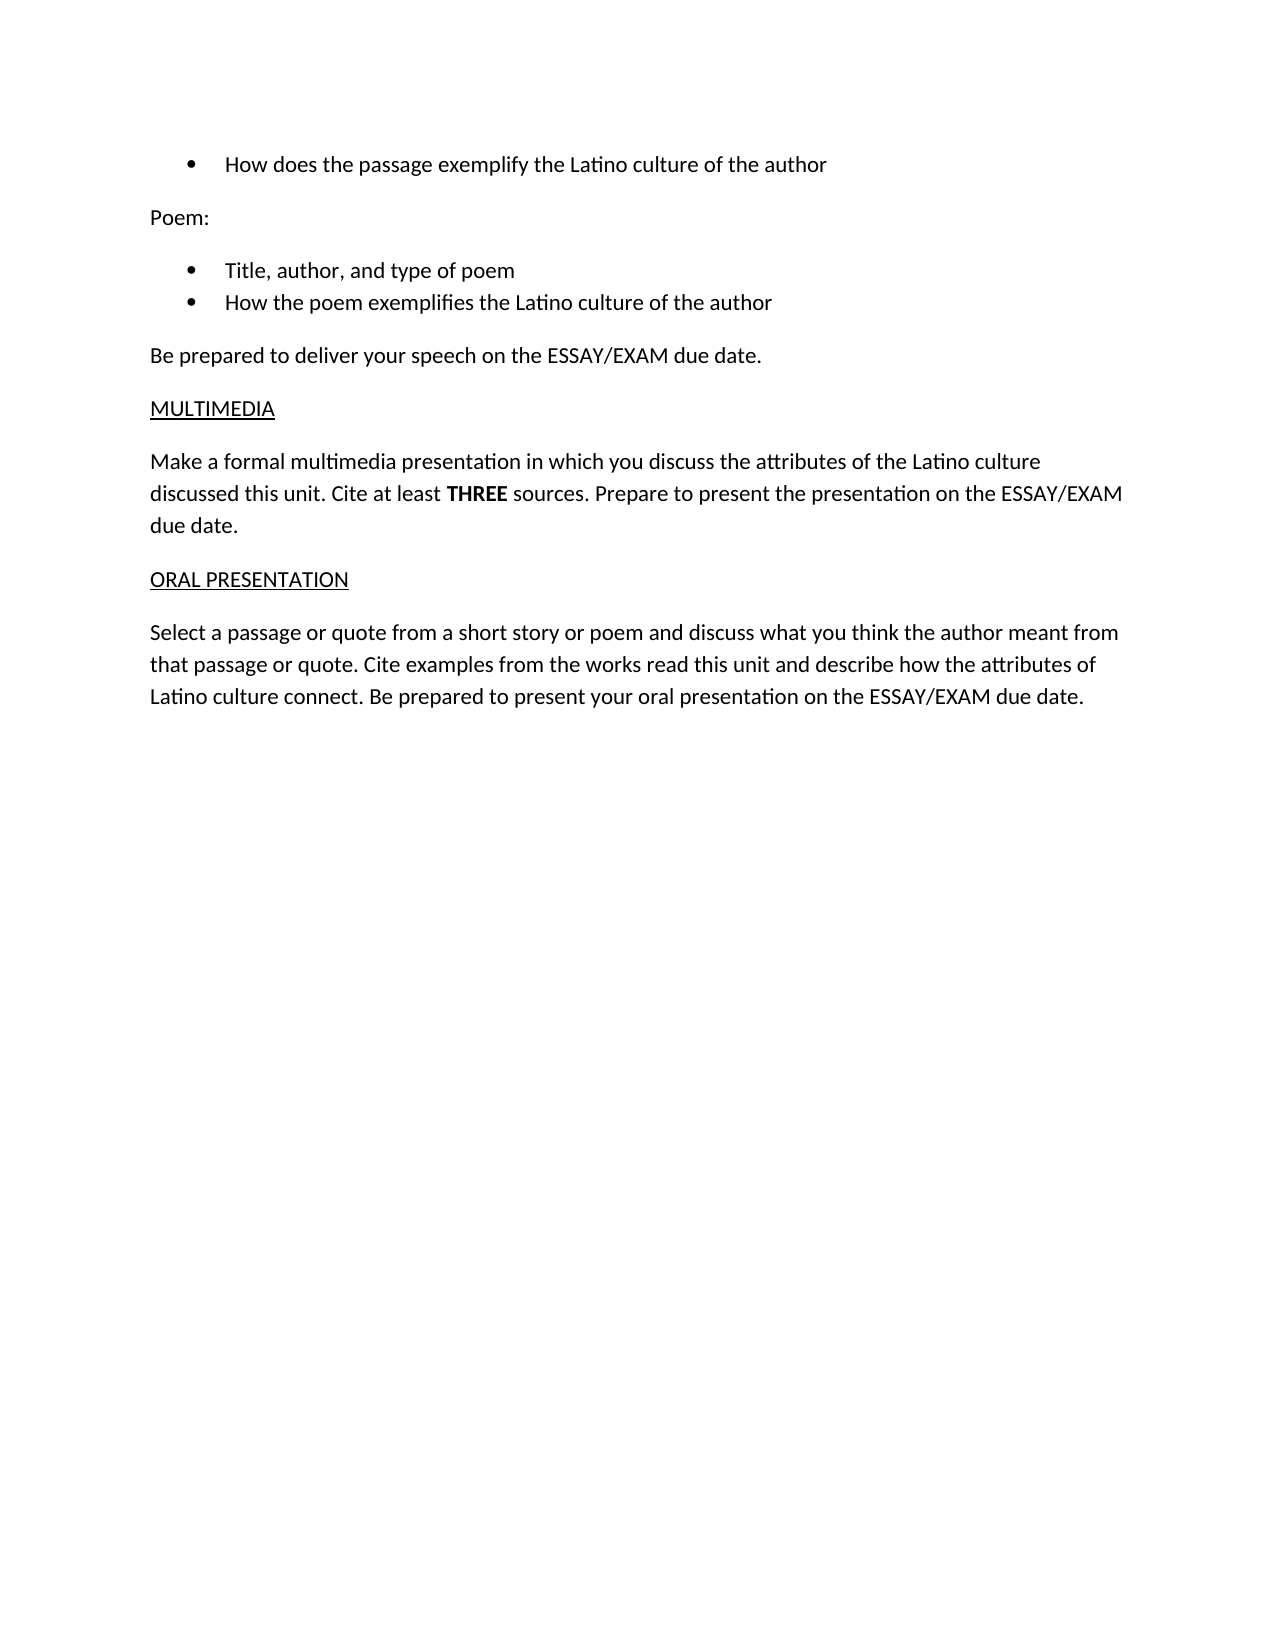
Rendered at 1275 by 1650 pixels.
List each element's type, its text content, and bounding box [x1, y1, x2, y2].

list Title, author, and type of poem [187, 256, 1125, 284]
text Be prepared to deliver your speech on the ESSAY/EXAM due date. [150, 341, 1125, 369]
text Poem: [150, 203, 1125, 231]
text MULTIMEDIA [150, 394, 1125, 422]
text ORAL PRESENTATION [150, 565, 1125, 593]
list How does the passage exemplify the Latino culture of the author [187, 150, 1125, 178]
list How the poem exemplifies the Latino culture of the author [187, 288, 1125, 316]
text Make a formal multimedia presentation in which you discuss the attributes of the Latino culture discussed this unit. Cite at least THREE sources. Prepare to present the presentation on the ESSAY/EXAM due date. [150, 447, 1125, 540]
text Select a passage or quote from a short story or poem and discuss what you think the author meant from that passage or quote. Cite examples from the works read this unit and describe how the attributes of Latino culture connect. Be prepared to present your oral presentation on the ESSAY/EXAM due date. [150, 618, 1125, 710]
